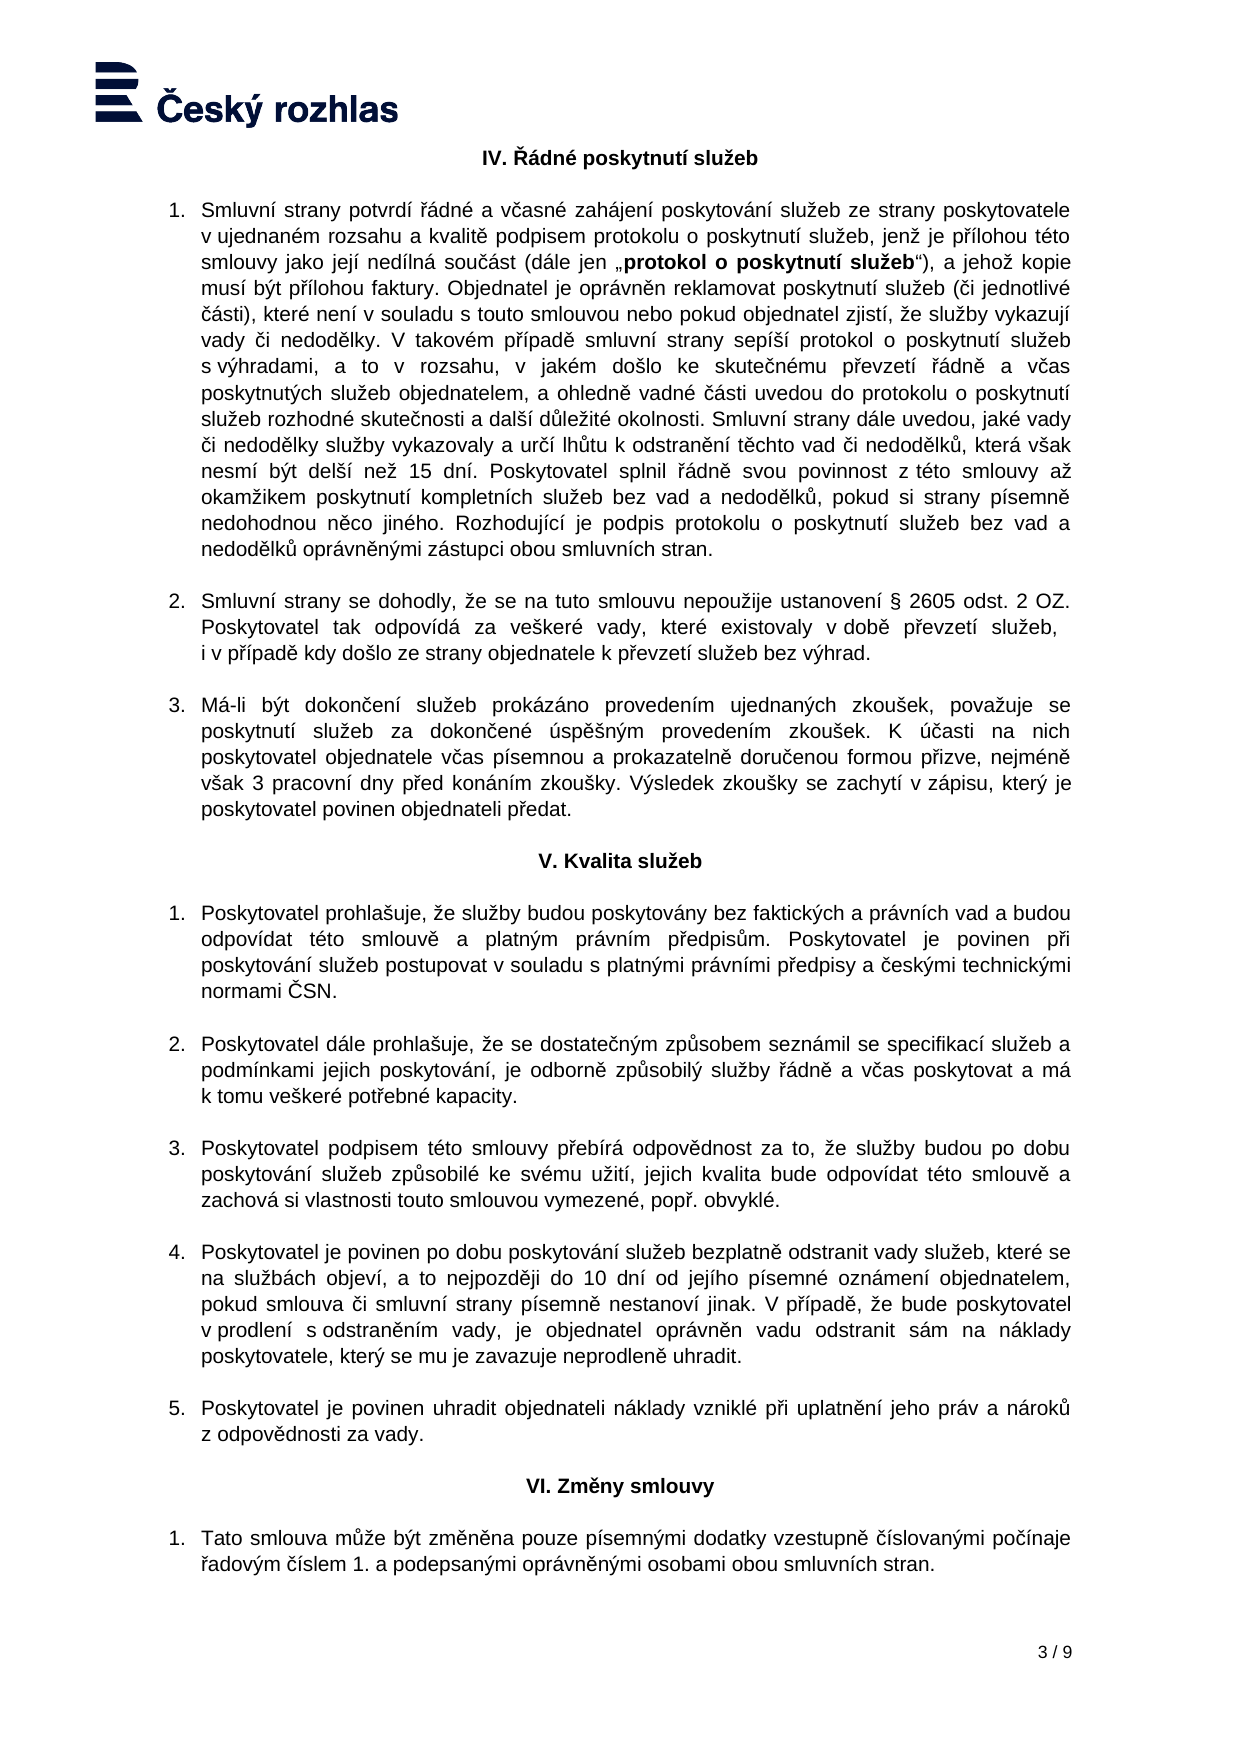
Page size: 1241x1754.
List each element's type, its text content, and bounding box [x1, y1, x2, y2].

list Poskytovatel je povinen po dobu poskytování služeb bezplatně odstranit vady služeb, které se na službách objeví, a to nejpozději do 10 dní od jejího písemné oznámení objednatelem, pokud smlouva či smluvní strany písemně nestanoví jinak. V případě, že bude poskytovatel v prodlení s odstraněním vady, je objednatel oprávněn vadu odstranit sám na náklady poskytovatele, který se mu je zavazuje neprodleně uhradit. [168, 1238, 1072, 1369]
list Poskytovatel je povinen uhradit objednateli náklady vzniklé při uplatnění jeho práv a nároků z odpovědnosti za vady. [168, 1395, 1072, 1447]
list Má-li být dokončení služeb prokázáno provedením ujednaných zkoušek, považuje se poskytnutí služeb za dokončené úspěšným provedením zkoušek. K účasti na nich poskytovatel objednatele včas písemnou a prokazatelně doručenou formou přizve, nejméně však 3 pracovní dny před konáním zkoušky. Výsledek zkoušky se zachytí v zápisu, který je poskytovatel povinen objednateli předat. [168, 692, 1072, 822]
list Poskytovatel prohlašuje, že služby budou poskytovány bez faktických a právních vad a budou odpovídat této smlouvě a platným právním předpisům. Poskytovatel je povinen při poskytování služeb postupovat v souladu s platnými právními předpisy a českými technickými normami ČSN. [168, 900, 1072, 1004]
subtitle Změny smlouvy [168, 1473, 1072, 1499]
picture [95, 62, 398, 128]
list Poskytovatel dále prohlašuje, že se dostatečným způsobem seznámil se specifikací služeb a podmínkami jejich poskytování, je odborně způsobilý služby řádně a včas poskytovat a má k tomu veškeré potřebné kapacity. [168, 1030, 1072, 1108]
list Poskytovatel podpisem této smlouvy přebírá odpovědnost za to, že služby budou po dobu poskytování služeb způsobilé ke svému užití, jejich kvalita bude odpovídat této smlouvě a zachová si vlastnosti touto smlouvou vymezené, popř. obvyklé. [168, 1134, 1072, 1212]
subtitle Kvalita služeb [168, 848, 1072, 874]
list Smluvní strany potvrdí řádné a včasné zahájení poskytování služeb ze strany poskytovatele v ujednaném rozsahu a kvalitě podpisem protokolu o poskytnutí služeb, jenž je přílohou této smlouvy jako její nedílná součást (dále jen „protokol o poskytnutí služeb“), a jehož kopie musí být přílohou faktury. Objednatel je oprávněn reklamovat poskytnutí služeb (či jednotlivé části), které není v souladu s touto smlouvou nebo pokud objednatel zjistí, že služby vykazují vady či nedodělky. V takovém případě smluvní strany sepíší protokol o poskytnutí služeb s výhradami, a to v rozsahu, v jakém došlo ke skutečnému převzetí řádně a včas poskytnutých služeb objednatelem, a ohledně vadné části uvedou do protokolu o poskytnutí služeb rozhodné skutečnosti a další důležité okolnosti. Smluvní strany dále uvedou, jaké vady či nedodělky služby vykazovaly a určí lhůtu k odstranění těchto vad či nedodělků, která však nesmí být delší než 15 dní. Poskytovatel splnil řádně svou povinnost z této smlouvy až okamžikem poskytnutí kompletních služeb bez vad a nedodělků, pokud si strany písemně nedohodnou něco jiného. Rozhodující je podpis protokolu o poskytnutí služeb bez vad a nedodělků oprávněnými zástupci obou smluvních stran. [168, 197, 1072, 561]
subtitle Řádné poskytnutí služeb [168, 145, 1072, 171]
list Tato smlouva může být změněna pouze písemnými dodatky vzestupně číslovanými počínaje řadovým číslem 1. a podepsanými oprávněnými osobami obou smluvních stran. [168, 1525, 1072, 1577]
list Smluvní strany se dohodly, že se na tuto smlouvu nepoužije ustanovení § 2605 odst. 2 OZ. Poskytovatel tak odpovídá za veškeré vady, které existovaly v době převzetí služeb, i v případě kdy došlo ze strany objednatele k převzetí služeb bez výhrad. [168, 587, 1072, 666]
